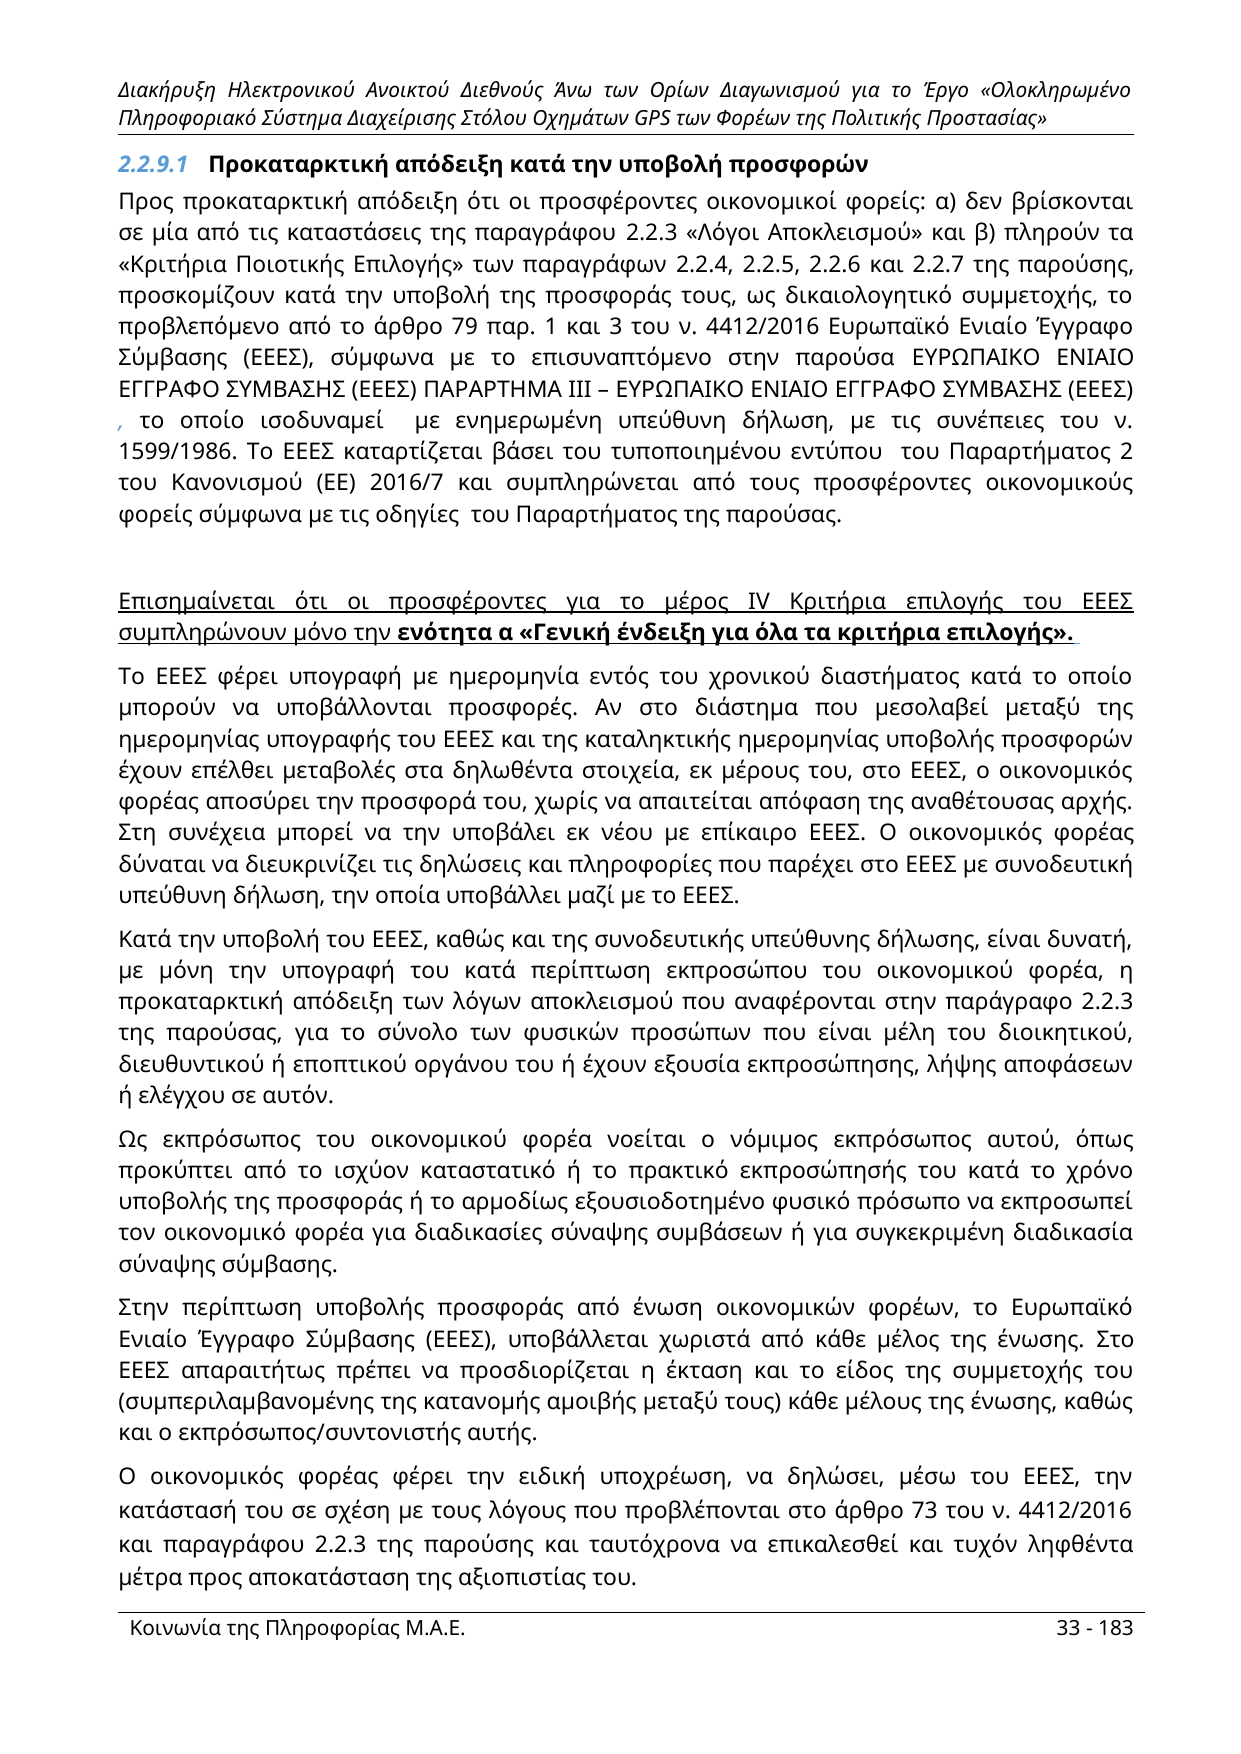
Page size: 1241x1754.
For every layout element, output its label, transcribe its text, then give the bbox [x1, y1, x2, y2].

subtitle Προκαταρκτική απόδειξη κατά την υποβολή προσφορών [118, 147, 1134, 179]
text Επισημαίνεται ότι οι προσφέροντες για το μέρος IV Κριτήρια επιλογής του ΕΕΕΣ συμπληρώνουν μόνο την ενότητα α «Γενική ένδειξη για όλα τα κριτήρια επιλογής». [118, 585, 1134, 611]
text Στην περίπτωση υποβολής προσφοράς από ένωση οικονομικών φορέων, το Ευρωπαϊκό Ενιαίο Έγγραφο Σύμβασης (ΕΕΕΣ), υποβάλλεται χωριστά από κάθε μέλος της ένωσης. Στο ΕΕΕΣ απαραιτήτως πρέπει να προσδιορίζεται η έκταση και το είδος της συμμετοχής του (συμπεριλαμβανομένης της κατανομής αμοιβής μεταξύ τους) κάθε μέλους της ένωσης, καθώς και ο εκπρόσωπος/συντονιστής αυτής. [118, 1291, 1134, 1447]
text Ως εκπρόσωπος του οικονομικού φορέα νοείται ο νόμιμος εκπρόσωπος αυτού, όπως προκύπτει από το ισχύον καταστατικό ή το πρακτικό εκπροσώπησής του κατά το χρόνο υποβολής της προσφοράς ή το αρμοδίως εξουσιοδοτημένο φυσικό πρόσωπο να εκπροσωπεί τον οικονομικό φορέα για διαδικασίες σύναψης συμβάσεων ή για συγκεκριμένη διαδικασία σύναψης σύμβασης. [118, 1122, 1134, 1279]
text Επισημαίνεται ότι οι προσφέροντες για το μέρος IV Κριτήρια επιλογής του ΕΕΕΣ συμπληρώνουν μόνο την ενότητα α «Γενική ένδειξη για όλα τα κριτήρια επιλογής». [118, 613, 1134, 647]
text Ο οικονομικός φορέας φέρει την ειδική υποχρέωση, να δηλώσει, μέσω του ΕΕΕΣ, την κατάστασή του σε σχέση με τους λόγους που προβλέπονται στο άρθρο 73 του ν. 4412/2016 και παραγράφου 2.2.3 της παρούσης και ταυτόχρονα να επικαλεσθεί και τυχόν ληφθέντα μέτρα προς αποκατάσταση της αξιοπιστίας του. [118, 1460, 1134, 1592]
text Το ΕΕΕΣ φέρει υπογραφή με ημερομηνία εντός του χρονικού διαστήματος κατά το οποίο μπορούν να υποβάλλονται προσφορές. Αν στο διάστημα που μεσολαβεί μεταξύ της ημερομηνίας υπογραφής του ΕΕΕΣ και της καταληκτικής ημερομηνίας υποβολής προσφορών έχουν επέλθει μεταβολές στα δηλωθέντα στοιχεία, εκ μέρους του, στο ΕΕΕΣ, ο οικονομικός φορέας αποσύρει την προσφορά του, χωρίς να απαιτείται απόφαση της αναθέτουσας αρχής. Στη συνέχεια μπορεί να την υποβάλει εκ νέου με επίκαιρο ΕΕΕΣ. Ο οικονομικός φορέας δύναται να διευκρινίζει τις δηλώσεις και πληροφορίες που παρέχει στο ΕΕΕΣ με συνοδευτική υπεύθυνη δήλωση, την οποία υποβάλλει μαζί με το ΕΕΕΣ. [118, 660, 1134, 910]
text Κατά την υποβολή του ΕΕΕΣ, καθώς και της συνοδευτικής υπεύθυνης δήλωσης, είναι δυνατή, με μόνη την υπογραφή του κατά περίπτωση εκπροσώπου του οικονομικού φορέα, η προκαταρκτική απόδειξη των λόγων αποκλεισμού που αναφέρονται στην παράγραφο 2.2.3 της παρούσας, για το σύνολο των φυσικών προσώπων που είναι μέλη του διοικητικού, διευθυντικού ή εποπτικού οργάνου του ή έχουν εξουσία εκπροσώπησης, λήψης αποφάσεων ή ελέγχου σε αυτόν. [118, 922, 1134, 1110]
text Προς προκαταρκτική απόδειξη ότι οι προσφέροντες οικονομικοί φορείς: α) δεν βρίσκονται σε μία από τις καταστάσεις της παραγράφου 2.2.3 «Λόγοι Αποκλεισμού» και β) πληρούν τα «Κριτήρια Ποιοτικής Επιλογής» των παραγράφων 2.2.4, 2.2.5, 2.2.6 και 2.2.7 της παρούσης, προσκομίζουν κατά την υποβολή της προσφοράς τους, ως δικαιολογητικό συμμετοχής, το προβλεπόμενο από το άρθρο 79 παρ. 1 και 3 του ν. 4412/2016 Ευρωπαϊκό Ενιαίο Έγγραφο Σύμβασης (ΕΕΕΣ), σύμφωνα με το επισυναπτόμενο στην παρούσα ΕΥΡΩΠΑΙΚΟ ΕΝΙΑΙΟ ΕΓΓΡΑΦΟ ΣΥΜΒΑΣΗΣ (ΕΕΕΣ) ΠΑΡΑΡΤΗΜΑ ΙΙI – ΕΥΡΩΠΑΙΚΟ ΕΝΙΑΙΟ ΕΓΓΡΑΦΟ ΣΥΜΒΑΣΗΣ (ΕΕΕΣ) , το οποίο ισοδυναμεί με ενημερωμένη υπεύθυνη δήλωση, με τις συνέπειες του ν. 1599/1986. Το ΕΕΕΣ καταρτίζεται βάσει του τυποποιημένου εντύπου του Παραρτήματος 2 του Κανονισμού (ΕΕ) 2016/7 και συμπληρώνεται από τους προσφέροντες οικονομικούς φορείς σύμφωνα με τις οδηγίες του Παραρτήματος της παρούσας. [118, 185, 1134, 529]
